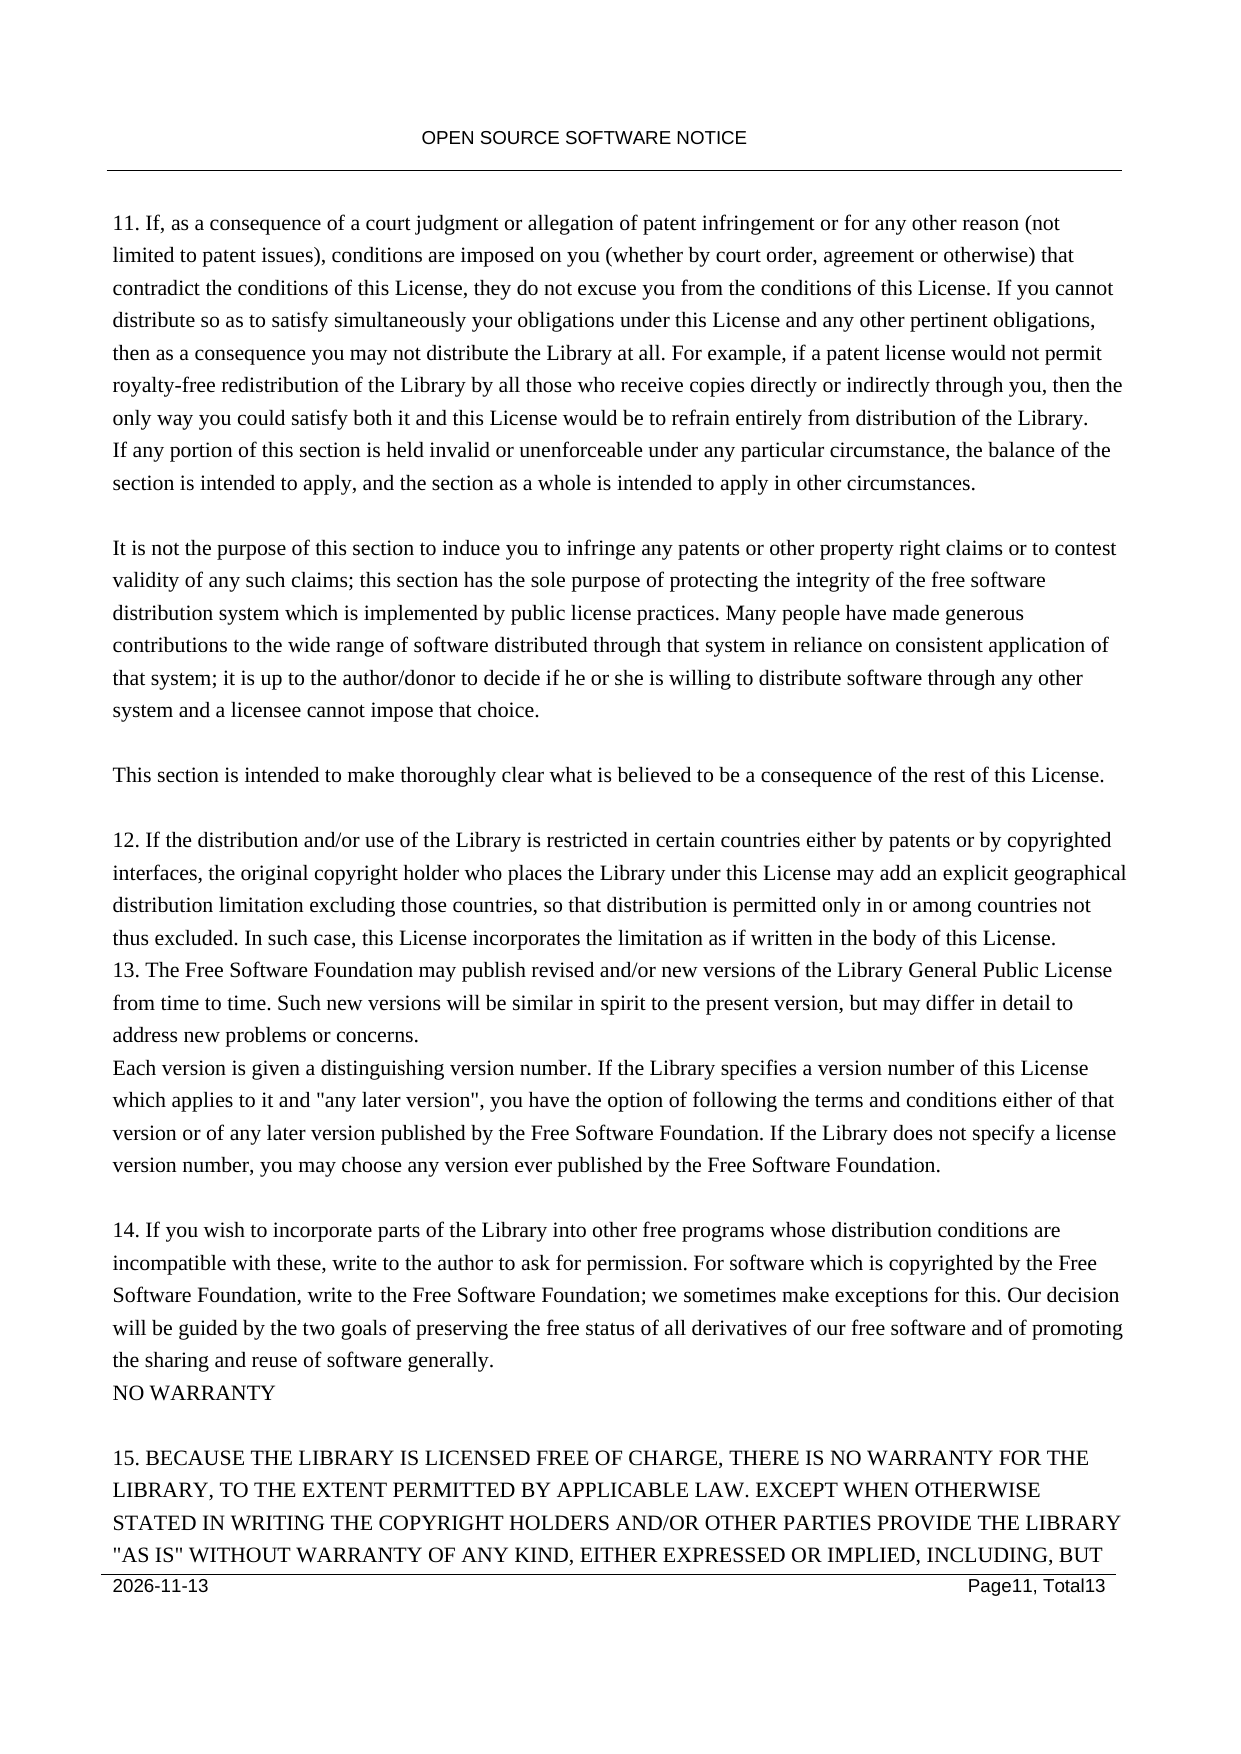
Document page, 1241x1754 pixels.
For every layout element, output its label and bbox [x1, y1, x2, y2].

text [112, 206, 1128, 1571]
